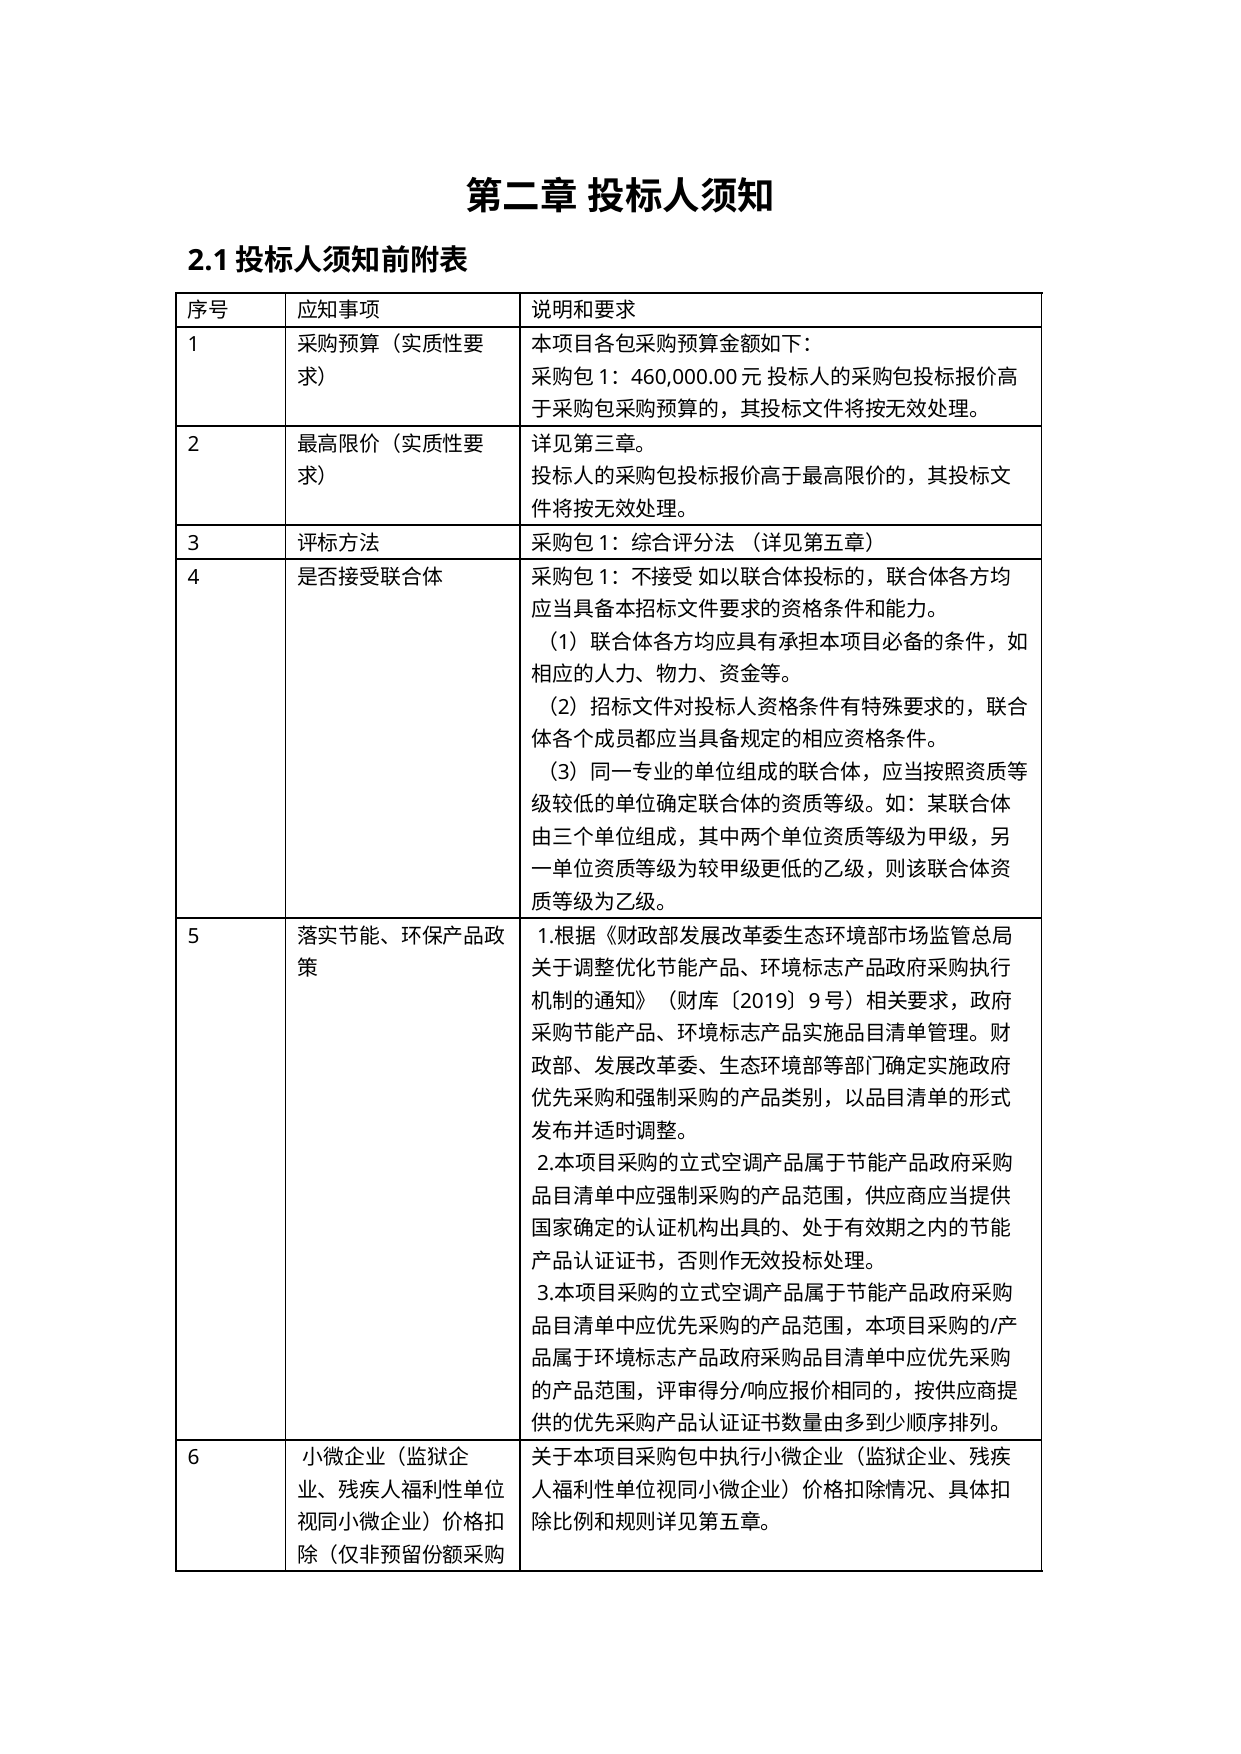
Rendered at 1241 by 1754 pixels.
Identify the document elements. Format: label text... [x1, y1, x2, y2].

table_cell 详见第三章。 投标人的采购包投标报价高于最高限价的，其投标文件将按无效处理。 [521, 427, 1041, 524]
table_cell 3 [177, 526, 285, 558]
table_cell 2 [177, 427, 285, 524]
table_cell 4 [177, 560, 285, 917]
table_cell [521, 1441, 1041, 1570]
table_header 应知事项 [286, 294, 519, 326]
text 2.1投标人须知前附表 [187, 227, 1053, 292]
table_cell 6 [177, 1441, 285, 1570]
table_cell 5 [177, 919, 285, 1439]
table_cell 评标方法 [286, 526, 519, 558]
table_header 序号 [177, 294, 285, 326]
table_cell 是否接受联合体 [286, 560, 519, 917]
table_cell 1 [177, 328, 285, 425]
table_header 说明和要求 [521, 294, 1041, 326]
table_cell 本项目各包采购预算金额如下： 采购包1：460,000.00元 投标人的采购包投标报价高于采购包采购预算的，其投标文件将按无效处理。 [521, 328, 1041, 425]
table_cell 采购包1：不接受 如以联合体投标的，联合体各方均应当具备本招标文件要求的资格条件和能力。 （1）联合体各方均应具有承担本项目必备的条件，如相应的人力、物力、资金等。 （2）招标文件对投标人资格条件有特殊要求的，联合体各个成员都应当具备规定的相应资格条件。 （3）同一专业的单位组成的联合体，应当按照资质等级较低的单位确定联合体的资质等级。如：某联合体由三个单位组成，其中两个单位资质等级为甲级，另一单位资质等级为较甲级更低的乙级，则该联合体资质等级为乙级。 [521, 560, 1041, 917]
table_cell 采购预算（实质性要求） [286, 328, 519, 425]
table_cell 落实节能、环保产品政策 [286, 919, 519, 1439]
table_cell 采购包1：综合评分法 （详见第五章） [521, 526, 1041, 558]
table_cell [286, 1441, 519, 1570]
table_cell 1.根据《财政部发展改革委生态环境部市场监管总局关于调整优化节能产品、环境标志产品政府采购执行机制的通知》（财库〔2019〕9号）相关要求，政府采购节能产品、环境标志产品实施品目清单管理。财政部、发展改革委、生态环境部等部门确定实施政府优先采购和强制采购的产品类别，以品目清单的形式发布并适时调整。 2.本项目采购的立式空调产品属于节能产品政府采购品目清单中应强制采购的产品范围，供应商应当提供国家确定的认证机构出具的、处于有效期之内的节能产品认证证书，否则作无效投标处理。 3.本项目采购的立式空调产品属于节能产品政府采购品目清单中应优先采购的产品范围，本项目采购的/产品属于环境标志产品政府采购品目清单中应优先采购的产品范围，评审得分/响应报价相同的，按供应商提供的优先采购产品认证证书数量由多到少顺序排列。 [521, 919, 1041, 1439]
table_cell 最高限价（实质性要求） [286, 427, 519, 524]
text 第二章 投标人须知 [187, 162, 1053, 227]
